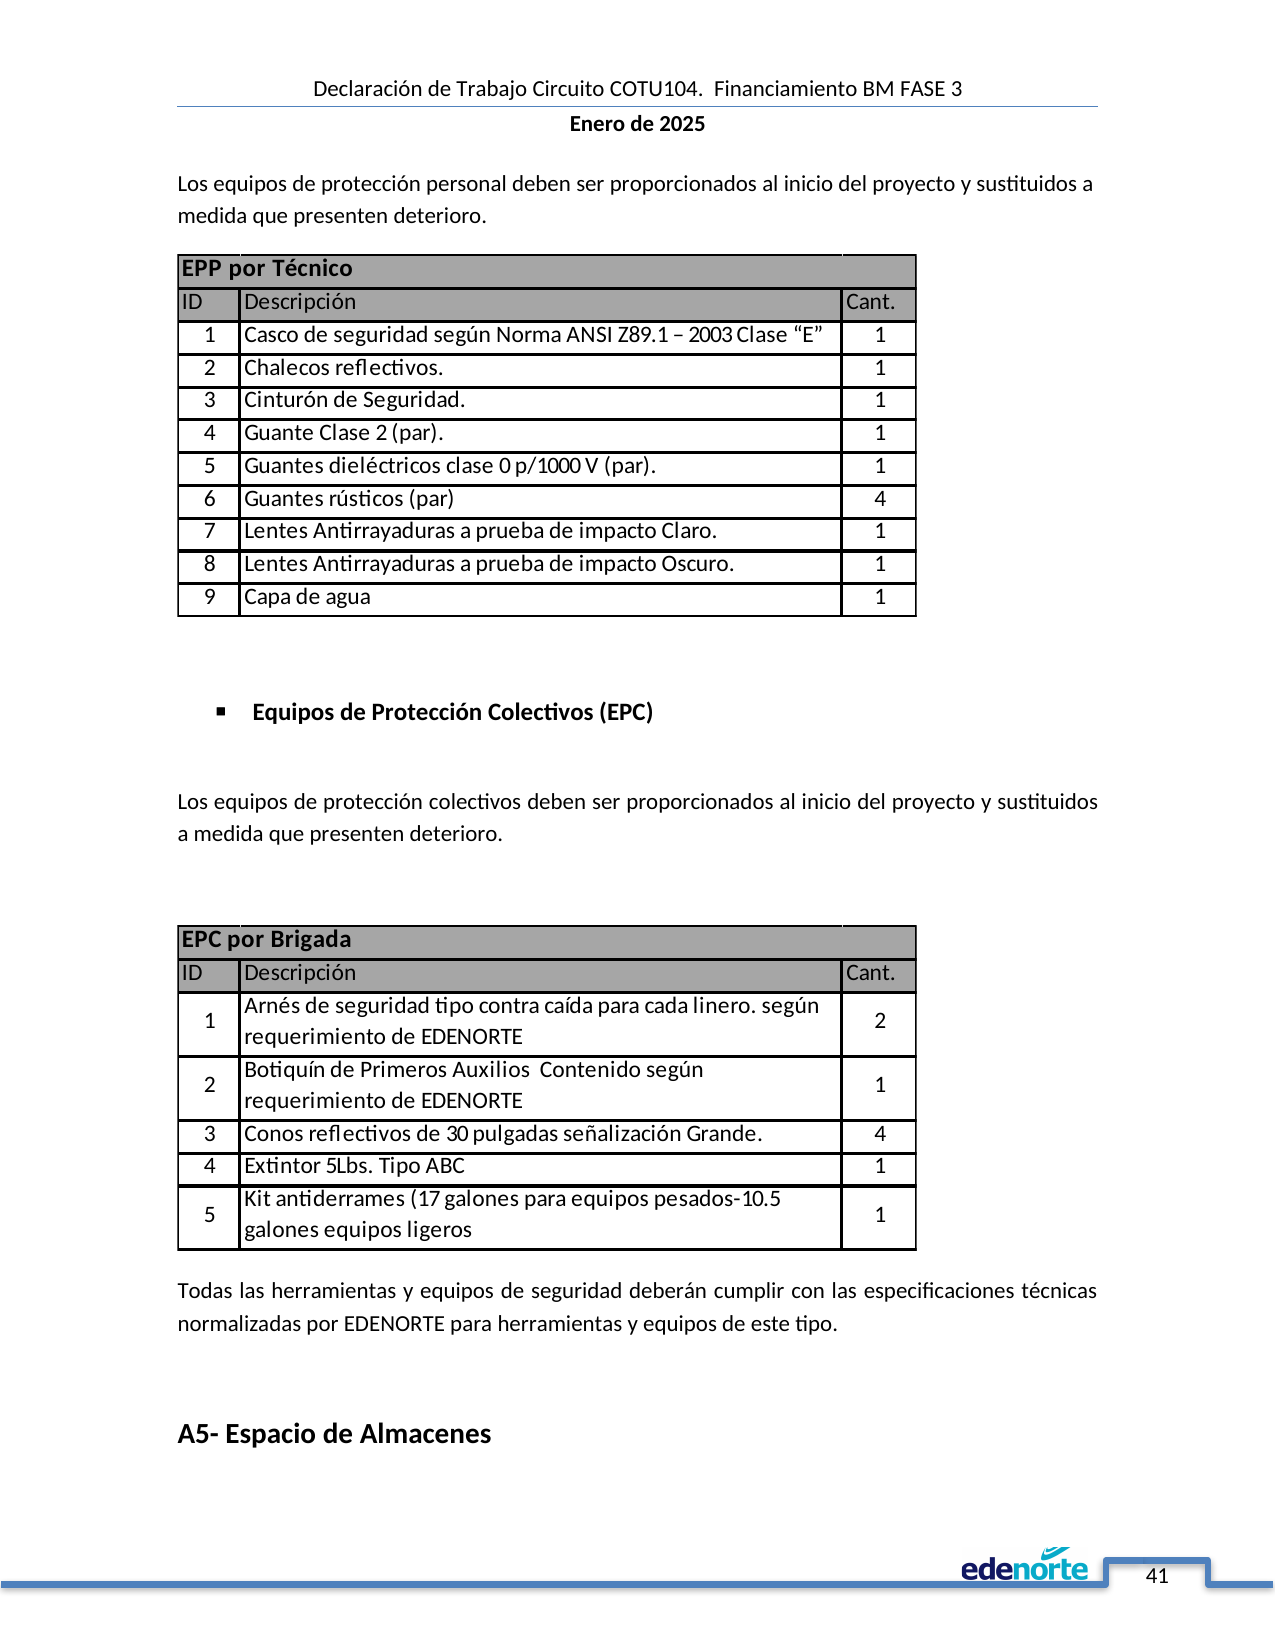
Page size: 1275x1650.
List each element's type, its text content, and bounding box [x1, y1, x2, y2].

list Equipos de Protección Colectivos (EPC) [215, 696, 1098, 727]
text Todas las herramientas y equipos de seguridad deberán cumplir con las especificaciones técnicas normalizadas por EDENORTE para herramientas y equipos de este tipo. [177, 1277, 1098, 1337]
picture [961, 1547, 1088, 1580]
subtitle A5- Espacio de Almacenes [177, 1415, 1098, 1450]
text Los equipos de protección colectivos deben ser proporcionados al inicio del proyecto y sustituidos a medida que presenten deterioro. [177, 787, 1098, 847]
text Los equipos de protección personal deben ser proporcionados al inicio del proyecto y sustituidos a medida que presenten deterioro. [177, 169, 1098, 229]
